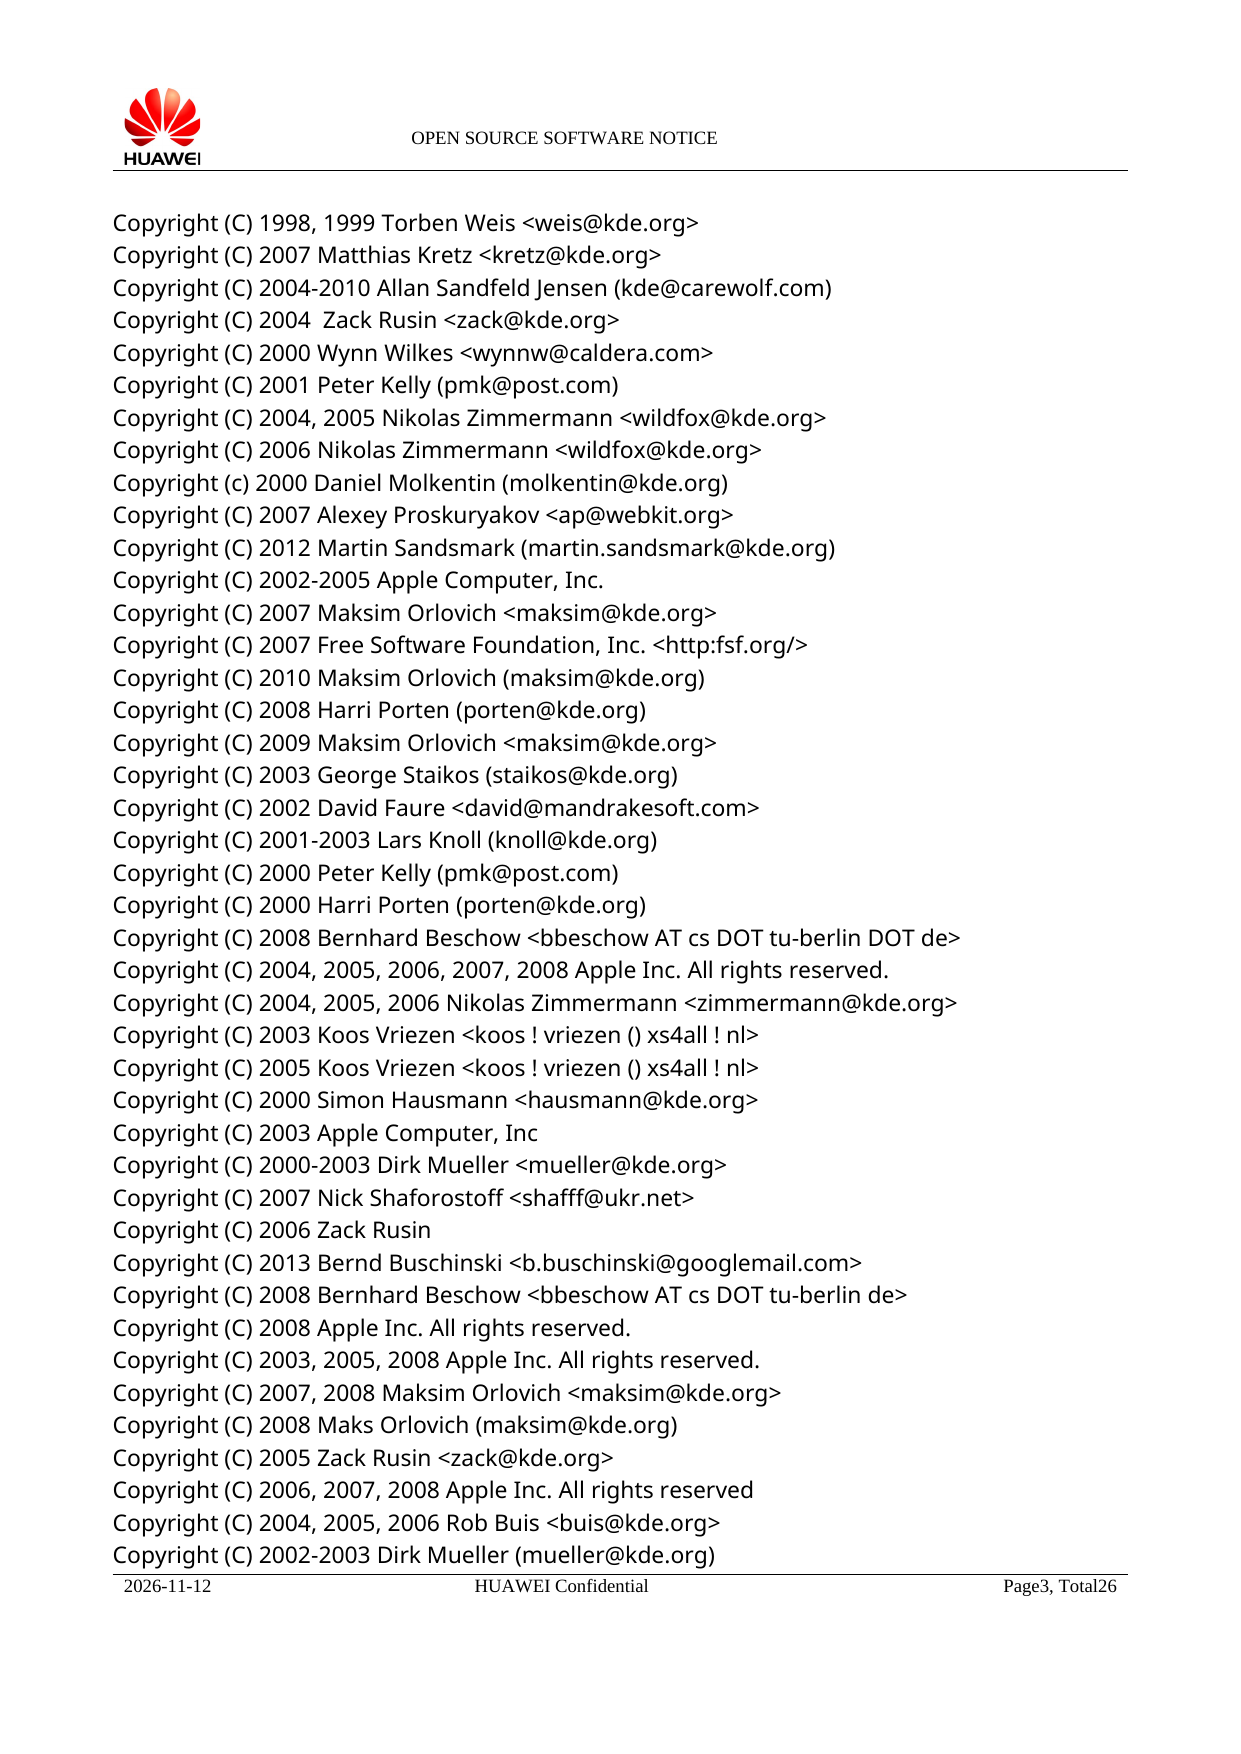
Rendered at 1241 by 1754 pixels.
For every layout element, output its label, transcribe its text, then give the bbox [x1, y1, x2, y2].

picture [124, 88, 201, 165]
